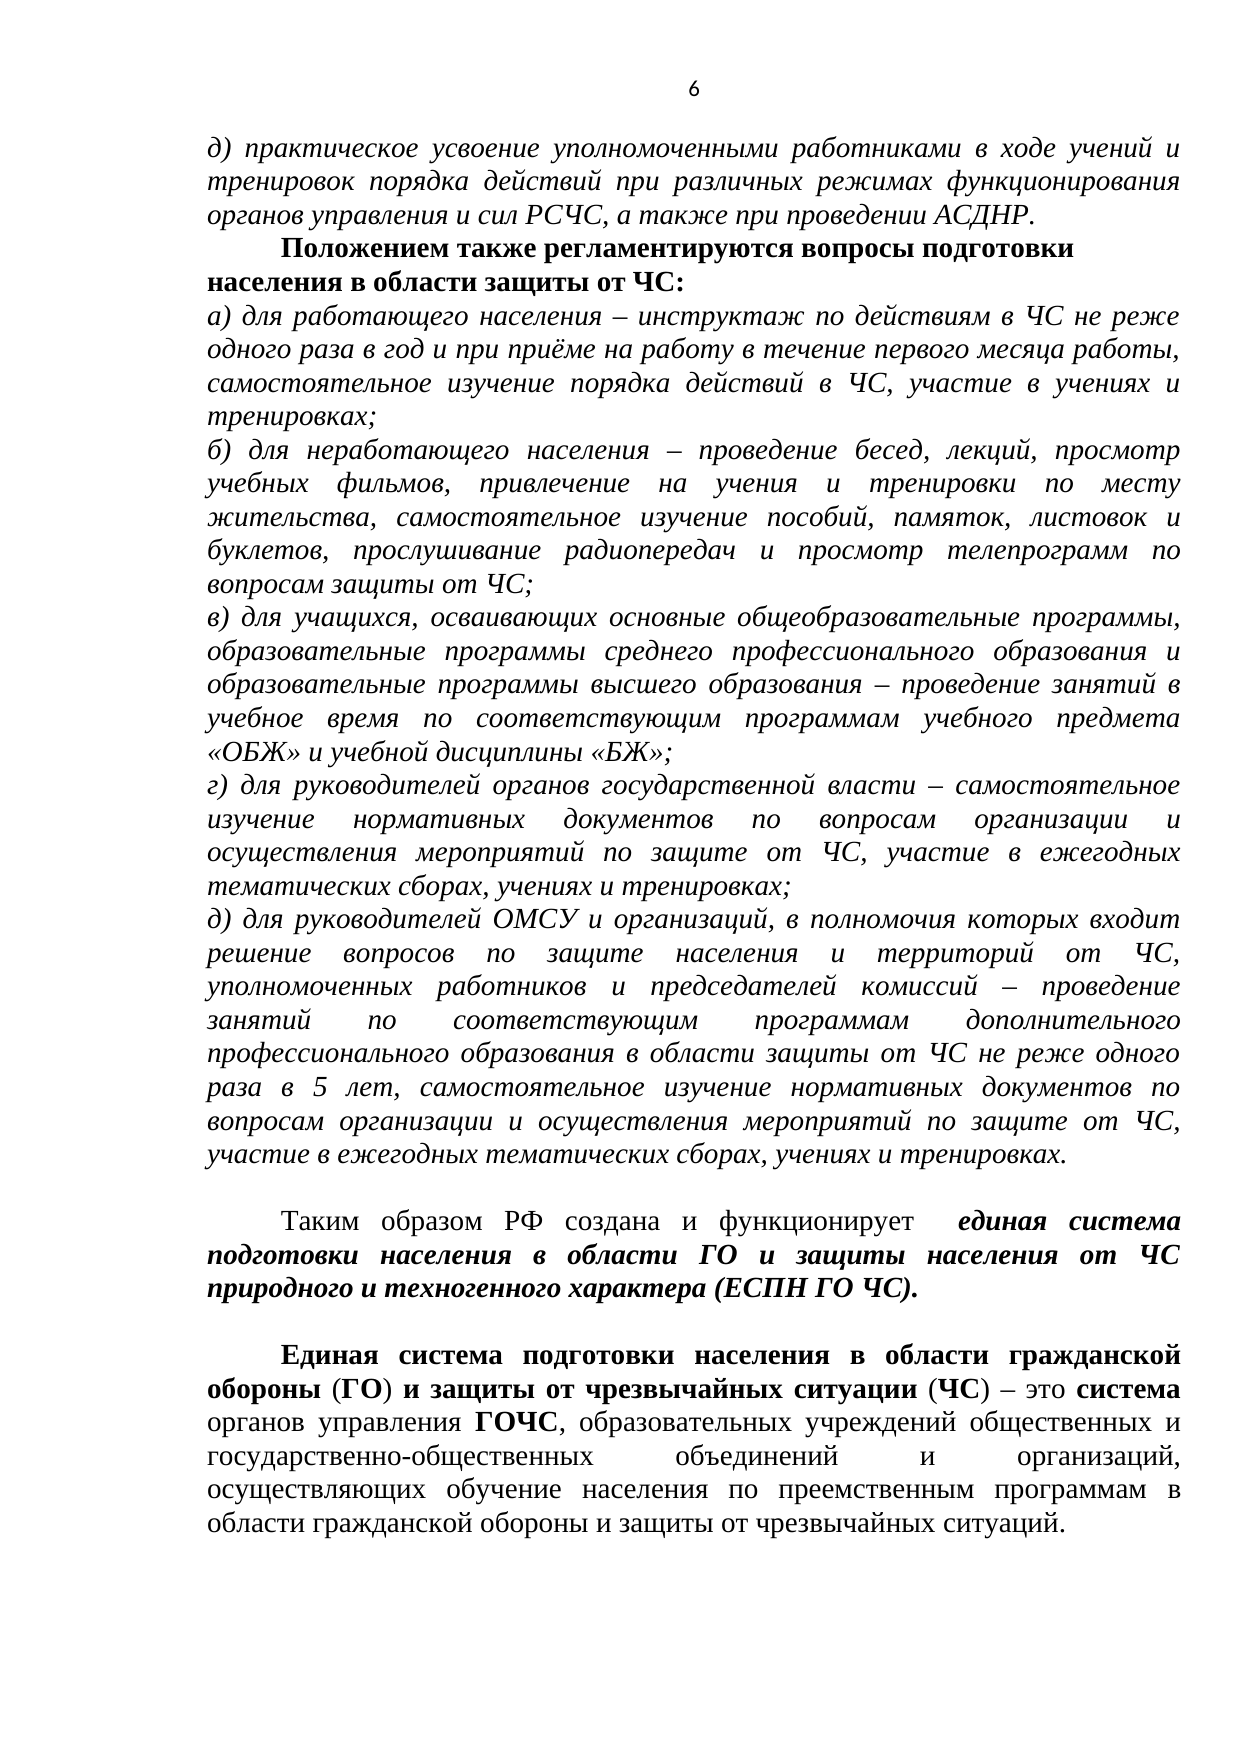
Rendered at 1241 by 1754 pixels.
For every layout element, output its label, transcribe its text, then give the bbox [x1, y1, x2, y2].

text д) для руководителей ОМСУ и организаций, в полномочия которых входит решение вопросов по защите населения и территорий от ЧС, уполномоченных работников и председателей комиссий – проведение занятий по соответствующим программам дополнительного профессионального образования в области защиты от ЧС не реже одного раза в 5 лет, самостоятельное изучение нормативных документов по вопросам организации и осуществления мероприятий по защите от ЧС, участие в ежегодных тематических сборах, учениях и тренировках. [207, 901, 1181, 1170]
text в) для учащихся, осваивающих основные общеобразовательные программы, образовательные программы среднего профессионального образования и образовательные программы высшего образования – проведение занятий в учебное время по соответствующим программам учебного предмета «ОБЖ» и учебной дисциплины «БЖ»; [207, 599, 1181, 767]
text а) для работающего населения – инструктаж по действиям в ЧС не реже одного раза в год и при приёме на работу в течение первого месяца работы, самостоятельное изучение порядка действий в ЧС, участие в учениях и тренировках; [207, 298, 1181, 432]
text Таким образом РФ создана и функционирует единая система подготовки населения в области ГО и защиты населения от ЧС природного и техногенного характера (ЕСПН ГО ЧС). [207, 1203, 1181, 1304]
text д) практическое усвоение уполномоченными работниками в ходе учений и тренировок порядка действий при различных режимах функционирования органов управления и сил РСЧС, а также при проведении АСДНР. [207, 130, 1181, 231]
text Единая система подготовки населения в области гражданской обороны (ГО) и защиты от чрезвычайных ситуации (ЧС) – это система органов управления ГОЧС, образовательных учреждений общественных и государственно-общественных объединений и организаций, осуществляющих обучение населения по преемственным программам в области гражданской обороны и защиты от чрезвычайных ситуаций. [207, 1337, 1181, 1539]
text б) для неработающего населения – проведение бесед, лекций, просмотр учебных фильмов, привлечение на учения и тренировки по месту жительства, самостоятельное изучение пособий, памяток, листовок и буклетов, прослушивание радиопередач и просмотр телепрограмм по вопросам защиты от ЧС; [207, 432, 1181, 599]
text г) для руководителей органов государственной власти – самостоятельное изучение нормативных документов по вопросам организации и осуществления мероприятий по защите от ЧС, участие в ежегодных тематических сборах, учениях и тренировках; [207, 767, 1181, 901]
text Положением также регламентируются вопросы подготовки населения в области защиты от ЧС: [207, 231, 1181, 298]
